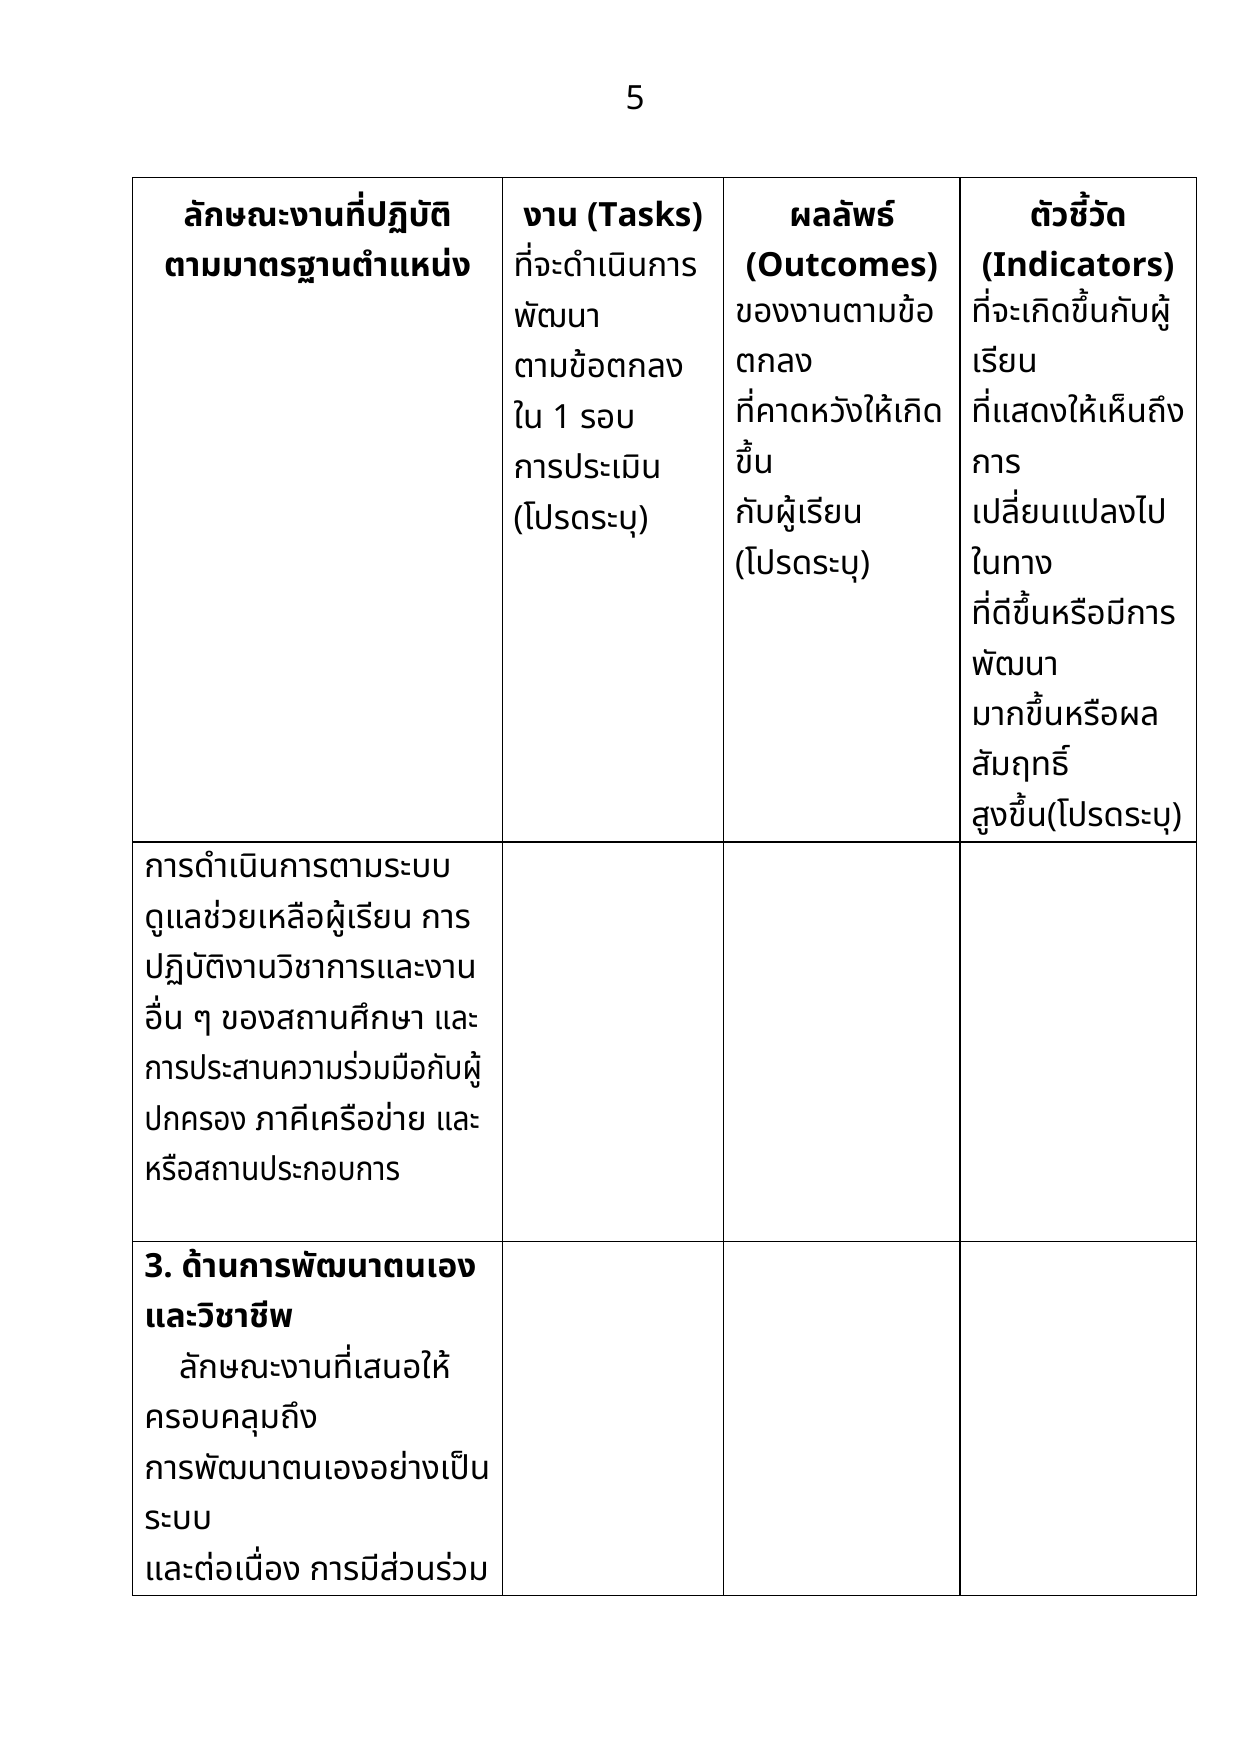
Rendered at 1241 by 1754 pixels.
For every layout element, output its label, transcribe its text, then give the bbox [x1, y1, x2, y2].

table_header ลักษณะงานที่ปฏิบัติ ตามมาตรฐานตำแหน่ง [133, 178, 502, 841]
table_cell [961, 843, 1196, 1241]
table_header ผลลัพธ์ (Outcomes) ของงานตามข้อตกลง ที่คาดหวังให้เกิดขึ้น กับผู้เรียน (โปรดระบุ) [724, 178, 959, 841]
table_cell 2. ด้านการส่งเสริมและสนับสนุน การจัดการเรียนรู้ ลักษณะงานที่เสนอให้ครอบคลุมถึง การจัดทำข้อมูลสารสนเทศของผู้เรียนและรายวิชา การดำเนินการตามระบบ ดูแลช่วยเหลือผู้เรียน การปฏิบัติงานวิชาการและงานอื่น ๆ ของสถานศึกษา และการประสานความร่วมมือกับผู้ปกครอง ภาคีเครือข่าย และหรือสถานประกอบการ [133, 843, 502, 1241]
table_cell [503, 1242, 723, 1595]
table_cell [724, 843, 959, 1241]
table_cell [961, 1242, 1196, 1595]
table_cell [724, 1242, 959, 1595]
table_header งาน (Tasks) ที่จะดำเนินการพัฒนา ตามข้อตกลงใน 1 รอบ การประเมิน (โปรดระบุ) [503, 178, 723, 841]
table_cell [503, 843, 723, 1241]
table_cell 3. ด้านการพัฒนาตนเองและวิชาชีพ ลักษณะงานที่เสนอให้ครอบคลุมถึง การพัฒนาตนเองอย่างเป็นระบบ และต่อเนื่อง การมีส่วนร่วม ในการแลกเปลี่ยนเรียนรู้ทางวิชาชีพ เพื่อพัฒนาการจัดการเรียนรู้ และการนำความรู้ความสามารถ ทักษะที่ได้จากการพัฒนาตนเอง และวิชาชีพมาใช้ในการพัฒนา การจัดการเรียนรู้ การพัฒนาคุณภาพ ผู้เรียน และการพัฒนานวัตกรรม การจัดการเรียนรู้ [133, 1242, 502, 1595]
table_header ตัวชี้วัด (Indicators) ที่จะเกิดขึ้นกับผู้เรียน ที่แสดงให้เห็นถึงการเปลี่ยนแปลงไปในทาง ที่ดีขึ้นหรือมีการพัฒนา มากขึ้นหรือผลสัมฤทธิ์ สูงขึ้น(โปรดระบุ) [961, 178, 1196, 841]
